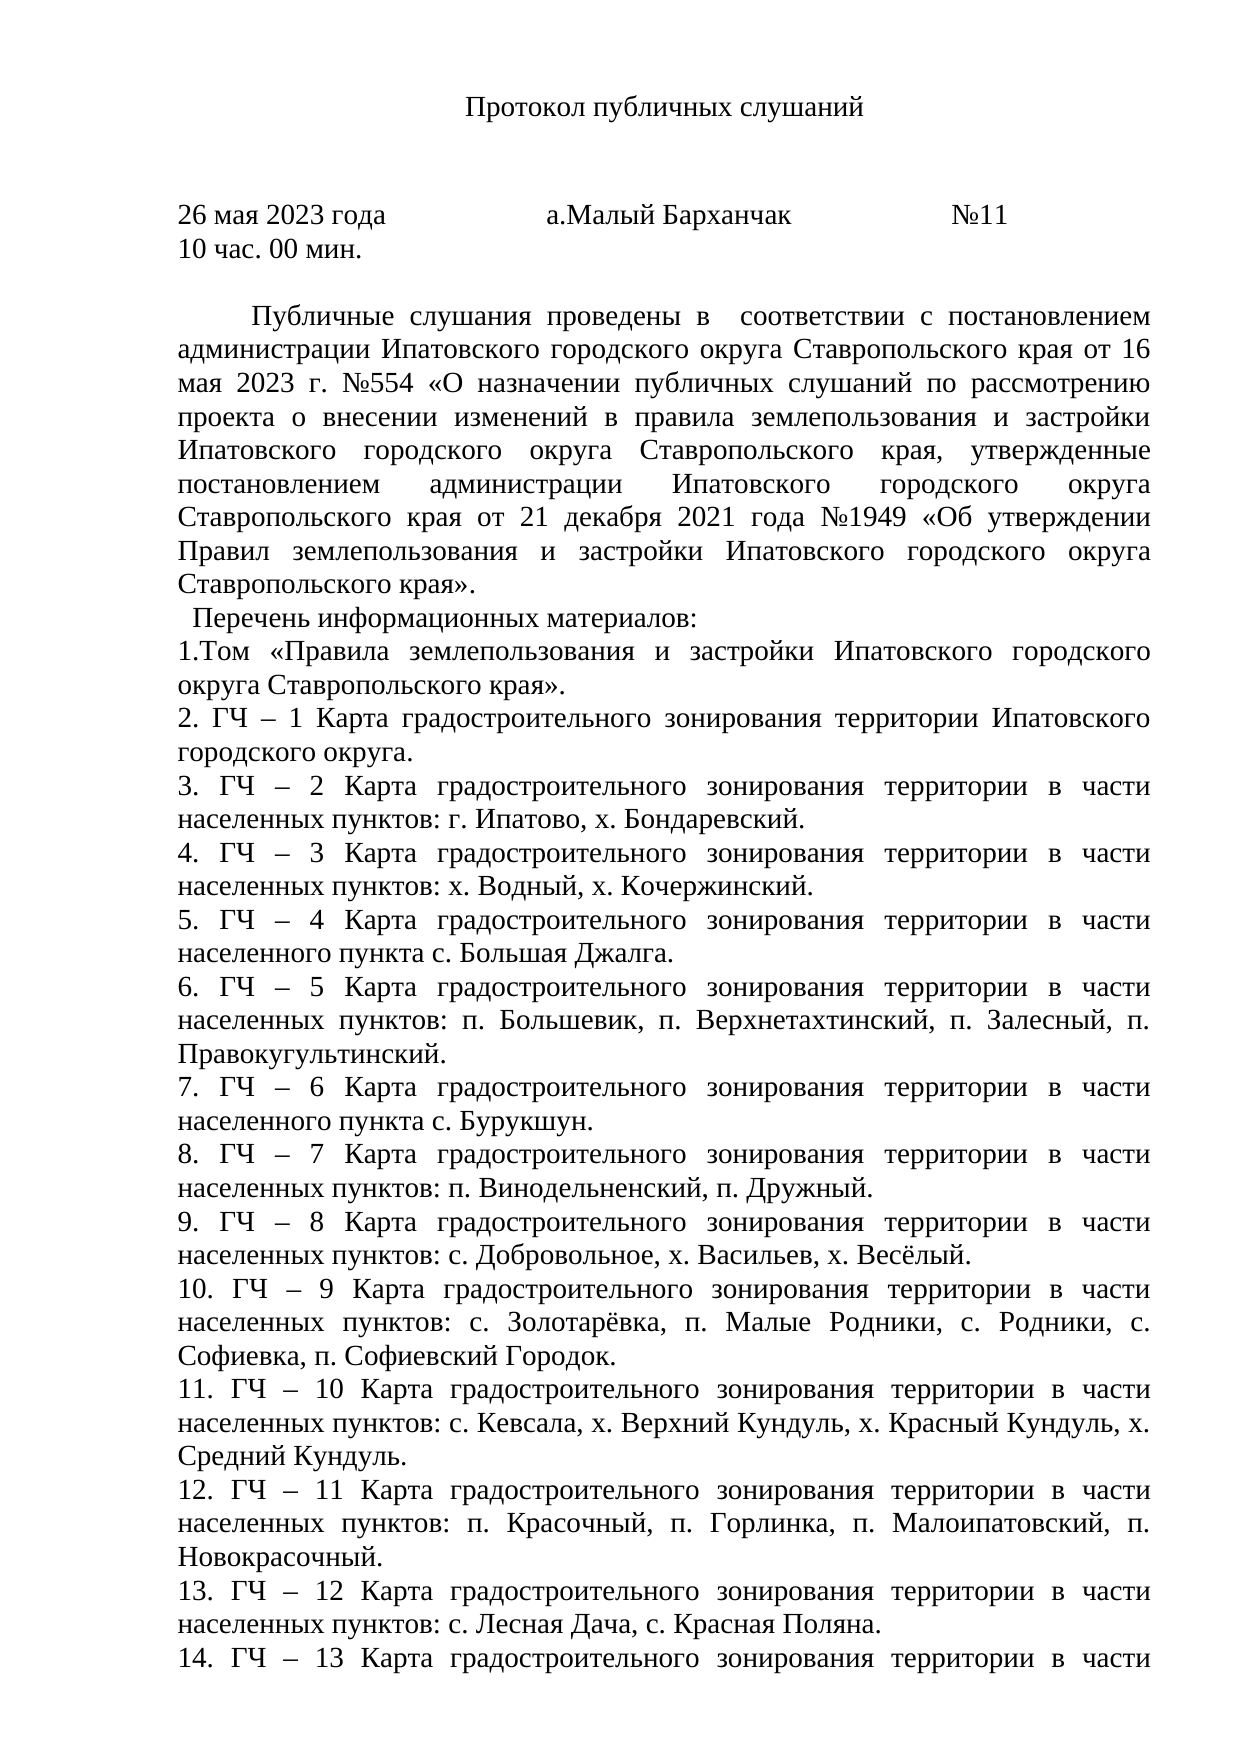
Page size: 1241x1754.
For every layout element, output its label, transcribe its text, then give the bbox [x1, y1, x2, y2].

list 12. ГЧ – 11 Карта градостроительного зонирования территории в части населенных пунктов: п. Красочный, п. Горлинка, п. Малоипатовский, п. Новокрасочный. [177, 1472, 1152, 1573]
list 11. ГЧ – 10 Карта градостроительного зонирования территории в части населенных пунктов: с. Кевсала, х. Верхний Кундуль, х. Красный Кундуль, х. Средний Кундуль. [177, 1371, 1152, 1472]
text 26 мая 2023 года а.Малый Барханчак №11 [177, 197, 1152, 231]
text Перечень информационных материалов: [177, 600, 1152, 633]
list 2. ГЧ – 1 Карта градостроительного зонирования территории Ипатовского городского округа. [177, 701, 1152, 768]
list 4. ГЧ – 3 Карта градостроительного зонирования территории в части населенных пунктов: х. Водный, х. Кочержинский. [177, 835, 1152, 902]
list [177, 1640, 1152, 1673]
list 13. ГЧ – 12 Карта градостроительного зонирования территории в части населенных пунктов: с. Лесная Дача, с. Красная Поляна. [177, 1573, 1152, 1640]
text 10 час. 00 мин. [177, 231, 1152, 264]
list 6. ГЧ – 5 Карта градостроительного зонирования территории в части населенных пунктов: п. Большевик, п. Верхнетахтинский, п. Залесный, п. Правокугультинский. [177, 969, 1152, 1069]
text Публичные слушания проведены в соответствии с постановлением администрации Ипатовского городского округа Ставропольского края от 16 мая 2023 г. №554 «О назначении публичных слушаний по рассмотрению проекта о внесении изменений в правила землепользования и застройки Ипатовского городского округа Ставропольского края, утвержденные постановлением администрации Ипатовского городского округа Ставропольского края от 21 декабря 2021 года №1949 «Об утверждении Правил землепользования и застройки Ипатовского городского округа Ставропольского края». [177, 298, 1152, 600]
list 1.Том «Правила землепользования и застройки Ипатовского городского округа Ставропольского края». [177, 633, 1152, 701]
list 9. ГЧ – 8 Карта градостроительного зонирования территории в части населенных пунктов: с. Добровольное, х. Васильев, х. Весёлый. [177, 1204, 1152, 1271]
text Протокол публичных слушаний [177, 89, 1152, 122]
list 5. ГЧ – 4 Карта градостроительного зонирования территории в части населенного пункта с. Большая Джалга. [177, 902, 1152, 969]
list 10. ГЧ – 9 Карта градостроительного зонирования территории в части населенных пунктов: с. Золотарёвка, п. Малые Родники, с. Родники, с. Софиевка, п. Софиевский Городок. [177, 1271, 1152, 1371]
list 8. ГЧ – 7 Карта градостроительного зонирования территории в части населенных пунктов: п. Винодельненский, п. Дружный. [177, 1137, 1152, 1204]
list 3. ГЧ – 2 Карта градостроительного зонирования территории в части населенных пунктов: г. Ипатово, х. Бондаревский. [177, 768, 1152, 835]
list 7. ГЧ – 6 Карта градостроительного зонирования территории в части населенного пункта с. Бурукшун. [177, 1069, 1152, 1137]
